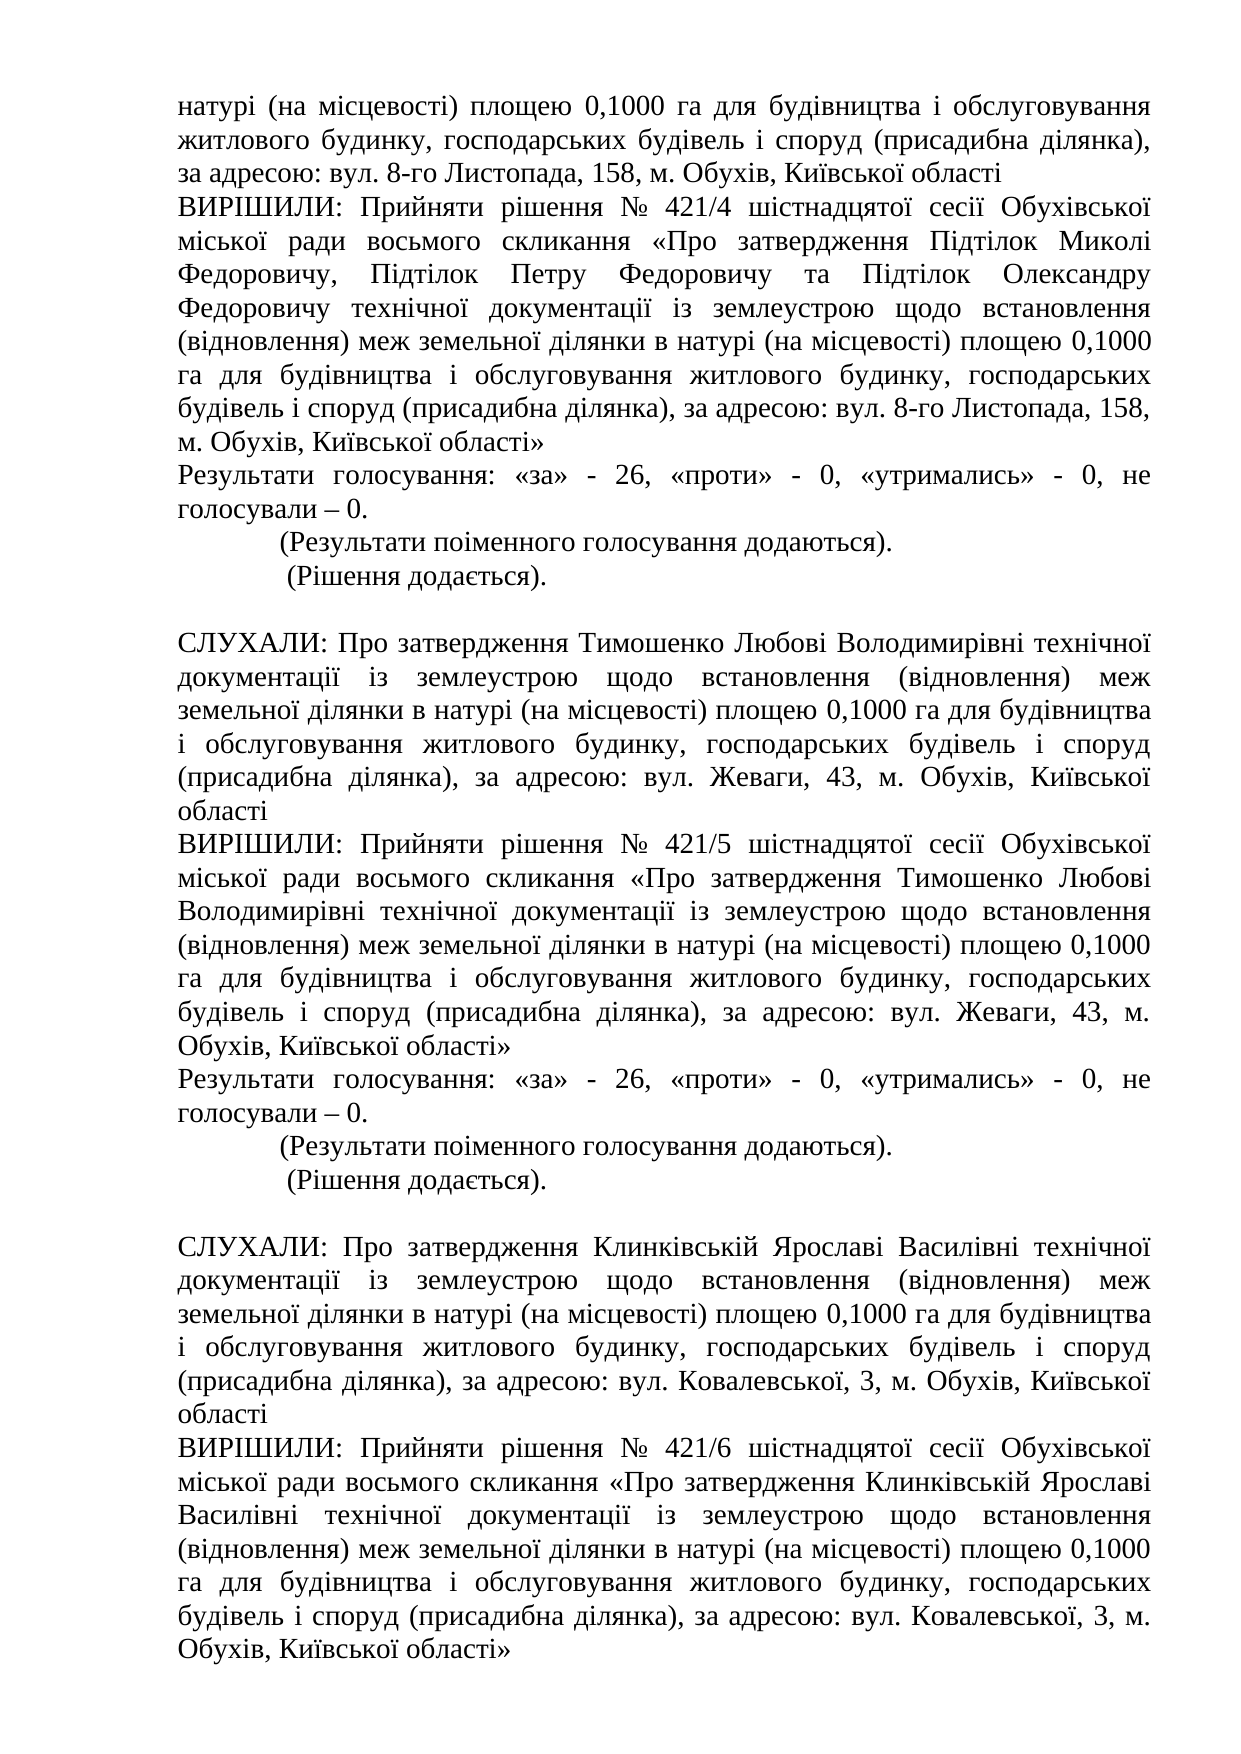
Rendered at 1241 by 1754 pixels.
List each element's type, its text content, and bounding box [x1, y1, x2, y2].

subtitle (Рішення додається). [177, 1162, 1152, 1195]
subtitle (Рішення додається). [177, 558, 1152, 592]
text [177, 88, 1152, 189]
subtitle (Результати поіменного голосування додаються). [177, 524, 1152, 558]
text СЛУХАЛИ: Про затвердження Клинківській Ярославі Василівні технічної документації із землеустрою щодо встановлення (відновлення) меж земельної ділянки в натурі (на місцевості) площею 0,1000 га для будівництва і обслуговування житлового будинку, господарських будівель і споруд (присадибна ділянка), за адресою: вул. Ковалевської, 3, м. Обухів, Київської області [177, 1229, 1152, 1430]
text ВИРІШИЛИ: Прийняти рішення № 421/5 шістнадцятої сесії Обухівської міської ради восьмого скликання «Про затвердження Тимошенко Любові Володимирівні технічної документації із землеустрою щодо встановлення (відновлення) меж земельної ділянки в натурі (на місцевості) площею 0,1000 га для будівництва і обслуговування житлового будинку, господарських будівель і споруд (присадибна ділянка), за адресою: вул. Жеваги, 43, м. Обухів, Київської області» [177, 826, 1152, 1061]
text ВИРІШИЛИ: Прийняти рішення № 421/6 шістнадцятої сесії Обухівської міської ради восьмого скликання «Про затвердження Клинківській Ярославі Василівні технічної документації із землеустрою щодо встановлення (відновлення) меж земельної ділянки в натурі (на місцевості) площею 0,1000 га для будівництва і обслуговування житлового будинку, господарських будівель і споруд (присадибна ділянка), за адресою: вул. Ковалевської, 3, м. Обухів, Київської області» [177, 1430, 1152, 1665]
subtitle (Результати поіменного голосування додаються). [177, 1128, 1152, 1162]
subtitle Результати голосування: «за» - 26, «проти» - 0, «утримались» - 0, не голосували – 0. [177, 1061, 1152, 1128]
text ВИРІШИЛИ: Прийняти рішення № 421/4 шістнадцятої сесії Обухівської міської ради восьмого скликання «Про затвердження Підтілок Миколі Федоровичу, Підтілок Петру Федоровичу та Підтілок Олександру Федоровичу технічної документації із землеустрою щодо встановлення (відновлення) меж земельної ділянки в натурі (на місцевості) площею 0,1000 га для будівництва і обслуговування житлового будинку, господарських будівель і споруд (присадибна ділянка), за адресою: вул. 8-го Листопада, 158, м. Обухів, Київської області» [177, 189, 1152, 457]
text СЛУХАЛИ: Про затвердження Тимошенко Любові Володимирівні технічної документації із землеустрою щодо встановлення (відновлення) меж земельної ділянки в натурі (на місцевості) площею 0,1000 га для будівництва і обслуговування житлового будинку, господарських будівель і споруд (присадибна ділянка), за адресою: вул. Жеваги, 43, м. Обухів, Київської області [177, 625, 1152, 826]
subtitle Результати голосування: «за» - 26, «проти» - 0, «утримались» - 0, не голосували – 0. [177, 457, 1152, 524]
